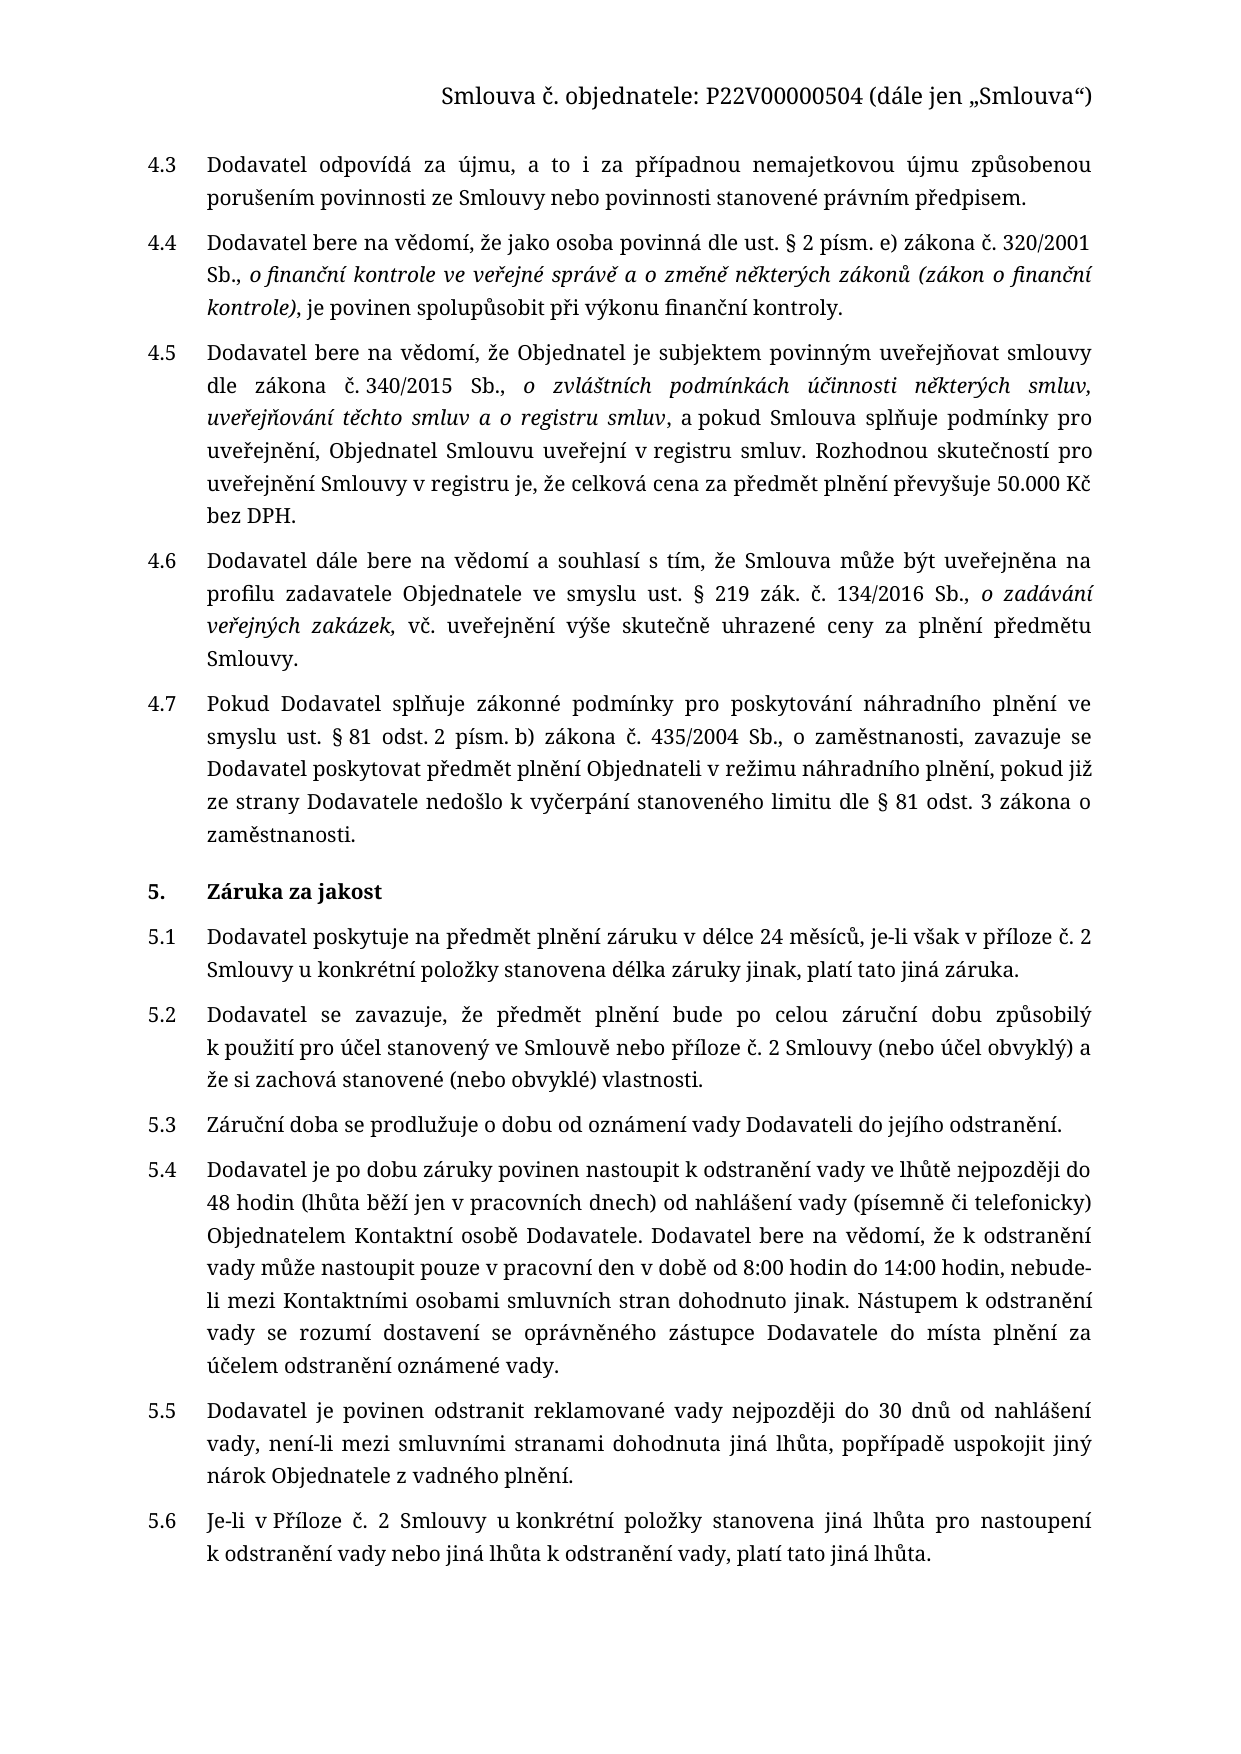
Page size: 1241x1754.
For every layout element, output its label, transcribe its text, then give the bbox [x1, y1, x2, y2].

list Dodavatel je po dobu záruky povinen nastoupit k odstranění vady ve lhůtě nejpozději do 48 hodin (lhůta běží jen v pracovních dnech) od nahlášení vady (písemně či telefonicky) Objednatelem Kontaktní osobě Dodavatele. Dodavatel bere na vědomí, že k odstranění vady může nastoupit pouze v pracovní den v době od 8:00 hodin do 14:00 hodin, nebude-li mezi Kontaktními osobami smluvních stran dohodnuto jinak. Nástupem k odstranění vady se rozumí dostavení se oprávněného zástupce Dodavatele do místa plnění za účelem odstranění oznámené vady. [148, 1156, 1093, 1379]
list Je-li v Příloze č. 2 Smlouvy u konkrétní položky stanovena jiná lhůta pro nastoupení k odstranění vady nebo jiná lhůta k odstranění vady, platí tato jiná lhůta. [148, 1507, 1093, 1568]
list Dodavatel je povinen odstranit reklamované vady nejpozději do 30 dnů od nahlášení vady, není-li mezi smluvními stranami dohodnuta jiná lhůta, popřípadě uspokojit jiný nárok Objednatele z vadného plnění. [148, 1396, 1093, 1490]
list Záruční doba se prodlužuje o dobu od oznámení vady Dodavateli do jejího odstranění. [148, 1110, 1093, 1139]
list Pokud Dodavatel splňuje zákonné podmínky pro poskytování náhradního plnění ve smyslu ust. § 81 odst. 2 písm. b) zákona č. 435/2004 Sb., o zaměstnanosti, zavazuje se Dodavatel poskytovat předmět plnění Objednateli v režimu náhradního plnění, pokud již ze strany Dodavatele nedošlo k vyčerpání stanoveného limitu dle § 81 odst. 3 zákona o zaměstnanosti. [148, 689, 1093, 848]
list Dodavatel odpovídá za újmu, a to i za případnou nemajetkovou újmu způsobenou porušením povinnosti ze Smlouvy nebo povinnosti stanovené právním předpisem. [148, 150, 1093, 211]
list Dodavatel dále bere na vědomí a souhlasí s tím, že Smlouva může být uveřejněna na profilu zadavatele Objednatele ve smyslu ust. § 219 zák. č. 134/2016 Sb., o zadávání veřejných zakázek, vč. uveřejnění výše skutečně uhrazené ceny za plnění předmětu Smlouvy. [148, 546, 1093, 673]
list Dodavatel bere na vědomí, že Objednatel je subjektem povinným uveřejňovat smlouvy dle zákona č. 340/2015 Sb., o zvláštních podmínkách účinnosti některých smluv, uveřejňování těchto smluv a o registru smluv, a pokud Smlouva splňuje podmínky pro uveřejnění, Objednatel Smlouvu uveřejní v registru smluv. Rozhodnou skutečností pro uveřejnění Smlouvy v registru je, že celková cena za předmět plnění převyšuje 50.000 Kč bez DPH. [148, 338, 1093, 530]
list Dodavatel bere na vědomí, že jako osoba povinná dle ust. § 2 písm. e) zákona č. 320/2001 Sb., o finanční kontrole ve veřejné správě a o změně některých zákonů (zákon o finanční kontrole), je povinen spolupůsobit při výkonu finanční kontroly. [148, 228, 1093, 322]
list Dodavatel se zavazuje, že předmět plnění bude po celou záruční dobu způsobilý k použití pro účel stanovený ve Smlouvě nebo příloze č. 2 Smlouvy (nebo účel obvyklý) a že si zachová stanovené (nebo obvyklé) vlastnosti. [148, 1000, 1093, 1094]
list Dodavatel poskytuje na předmět plnění záruku v délce 24 měsíců, je-li však v příloze č. 2 Smlouvy u konkrétní položky stanovena délka záruky jinak, platí tato jiná záruka. [148, 922, 1093, 983]
list Záruka za jakost [148, 877, 1093, 906]
